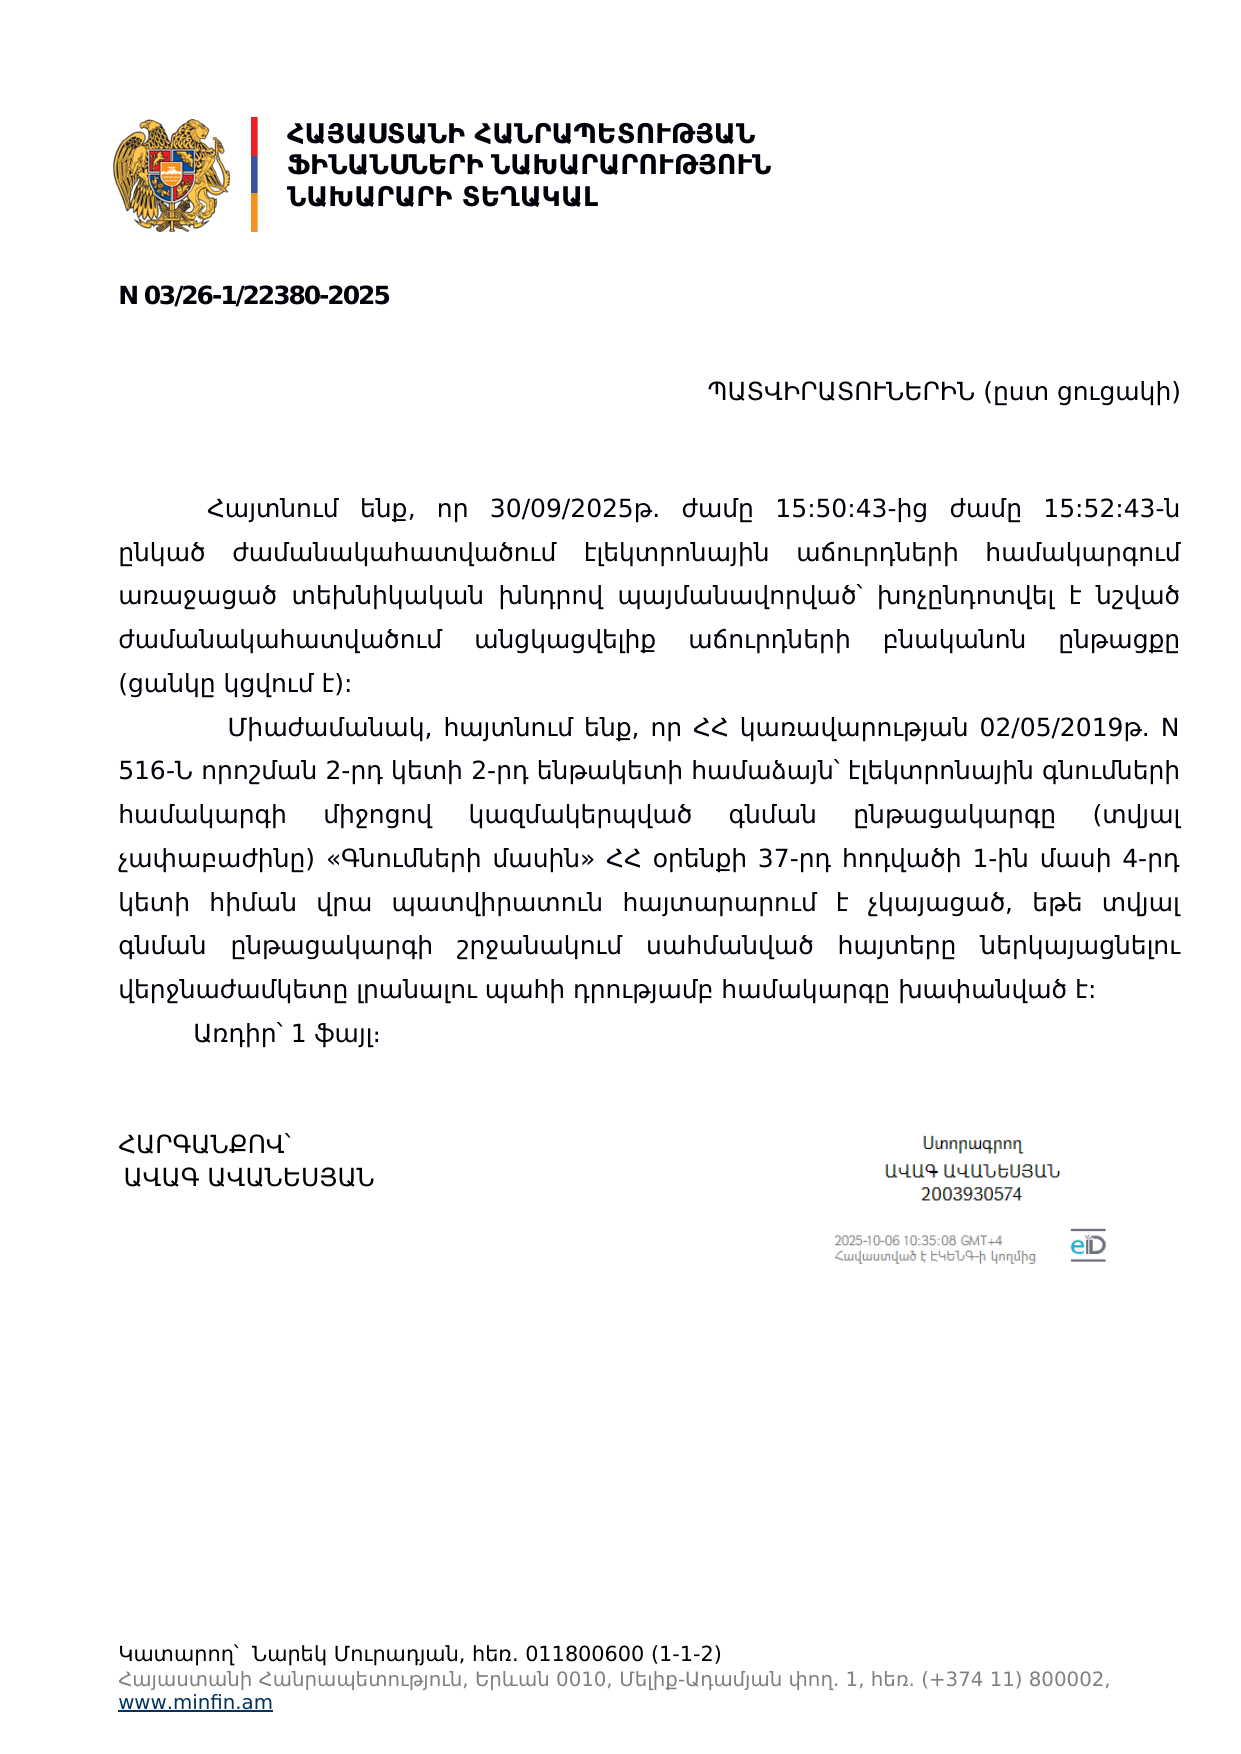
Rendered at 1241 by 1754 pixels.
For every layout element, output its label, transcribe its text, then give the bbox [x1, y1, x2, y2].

picture [113, 117, 258, 232]
text Հայտնում ենք, որ 30/09/2025թ. ժամը 15:50:43-ից ժամը 15:52:43-ն ընկած ժամանակահատվածում էլեկտրոնային աճուրդների համակարգում առաջացած տեխնիկական խնդրով պայմանավորված՝ խոչընդոտվել է նշված ժամանակահատվածում անցկացվելիք աճուրդների բնականոն ընթացքը (ցանկը կցվում է): [118, 494, 1181, 698]
text ՖԻՆԱՆՍՆԵՐԻ ՆԱԽԱՐԱՐՈՒԹՅՈՒՆ [287, 150, 1069, 181]
text Միաժամանակ, հայտնում ենք, որ ՀՀ կառավարության 02/05/2019թ. N 516-Ն որոշման 2-րդ կետի 2-րդ ենթակետի համաձայն՝ էլեկտրոնային գնումների համակարգի միջոցով կազմակերպված գնման ընթացակարգը (տվյալ չափաբաժինը) «Գնումների մասին» ՀՀ օրենքի 37-րդ հոդվածի 1-ին մասի 4-րդ կետի հիման վրա պատվիրատուն հայտարարում է չկայացած, եթե տվյալ գնման ընթացակարգի շրջանակում սահմանված հայտերը ներկայացնելու վերջնաժամկետը լրանալու պահի դրությամբ համակարգը խափանված է: [118, 713, 1181, 1004]
text Առդիր՝ 1 ֆայլ։ [118, 1019, 1144, 1048]
text ՊԱՏՎԻՐԱՏՈՒՆԵՐԻՆ (ըստ ցուցակի) [118, 377, 1181, 406]
text ՆԱԽԱՐԱՐԻ ՏԵՂԱԿԱԼ [287, 181, 1069, 213]
table_header ՀԱՐԳԱՆՔՈՎ՝ ԱՎԱԳ ԱՎԱՆԵՍՅԱՆ [107, 1063, 801, 1289]
text N 03/26-1/22380-2025 [118, 281, 1181, 310]
table_header [801, 1063, 1147, 1289]
text ՀԱՅԱՍՏԱՆԻ ՀԱՆՐԱՊԵՏՈՒԹՅԱՆ [287, 118, 1069, 150]
